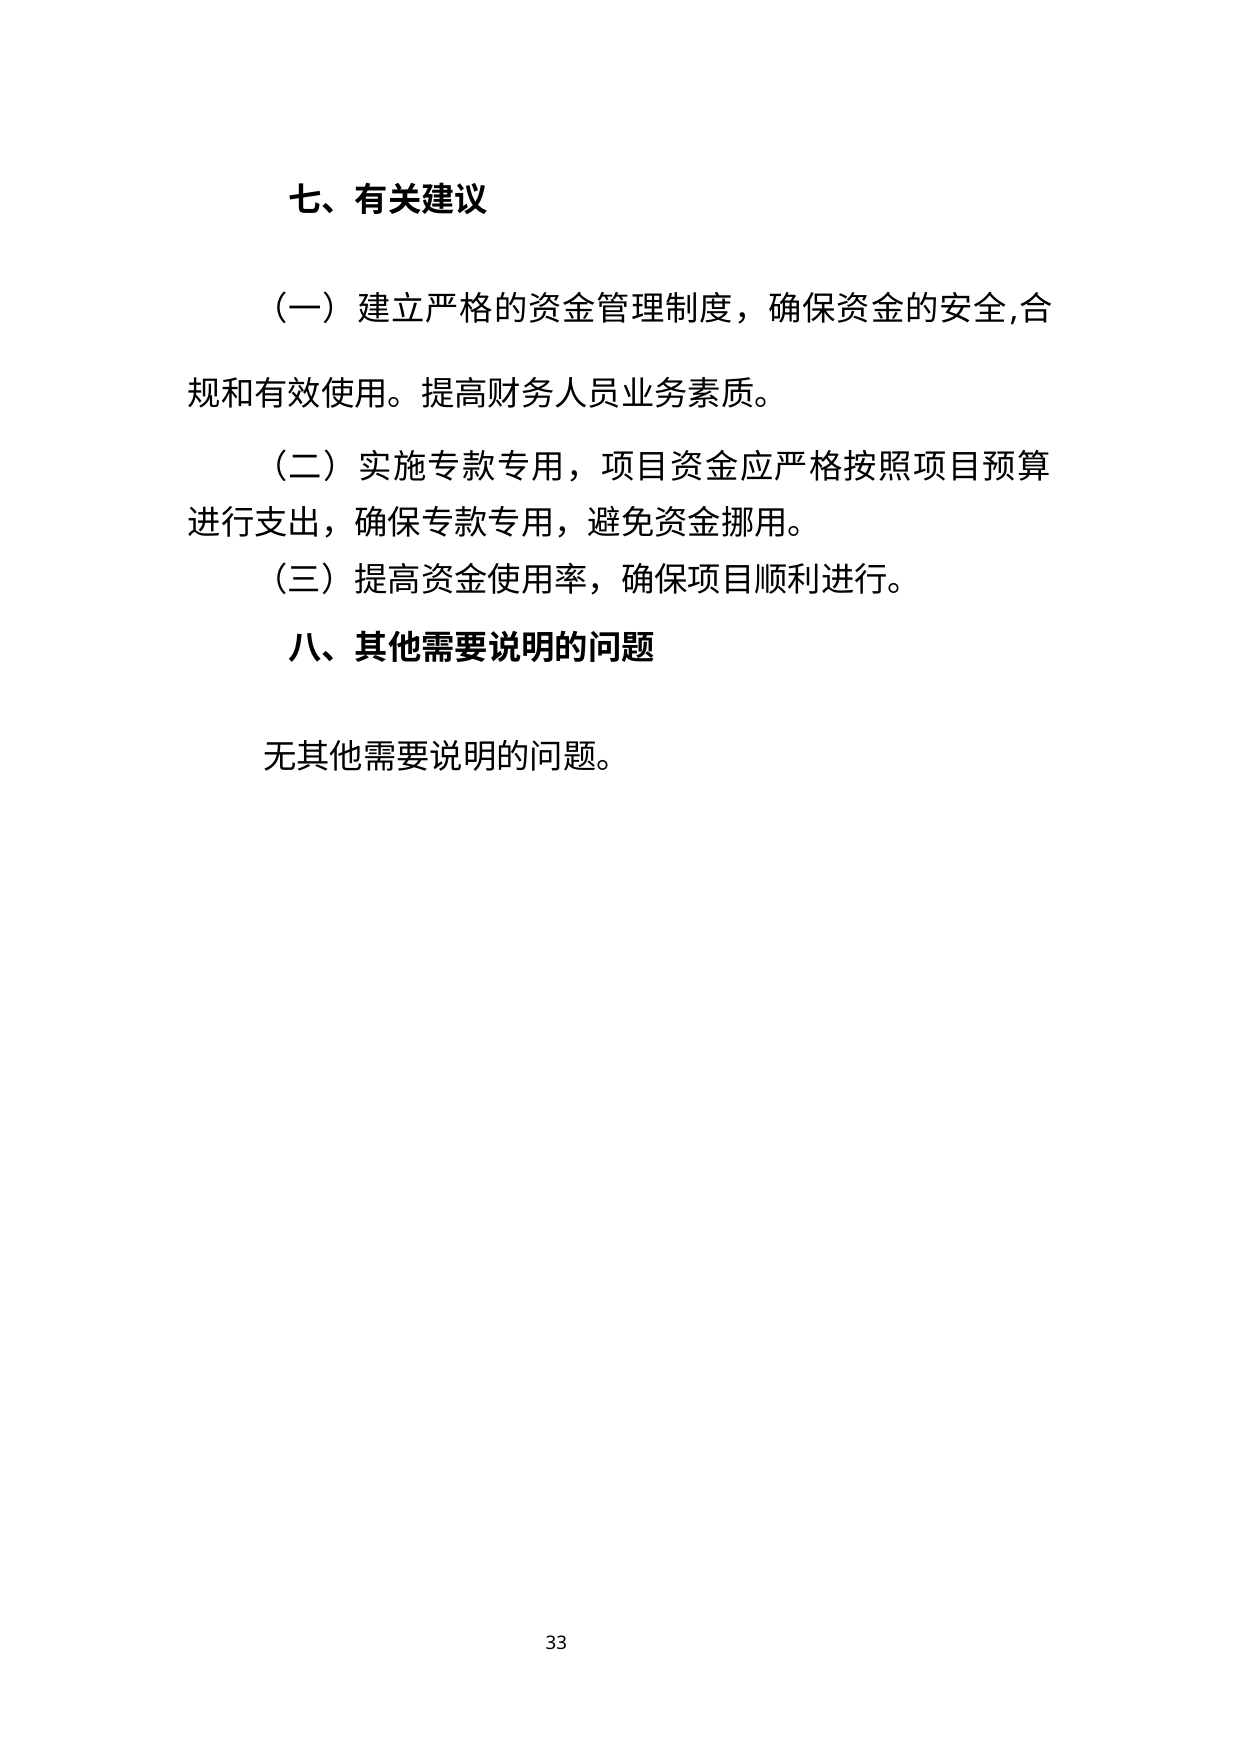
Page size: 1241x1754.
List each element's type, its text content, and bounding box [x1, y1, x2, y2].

list （三）提高资金使用率，确保项目顺利进行。 [187, 546, 1053, 602]
subtitle 七、有关建议 [187, 154, 1053, 239]
subtitle 八、其他需要说明的问题 [187, 602, 1053, 687]
list （二）实施专款专用，项目资金应严格按照项目预算进行支出，确保专款专用，避免资金挪用。 [187, 433, 1053, 546]
text 无其他需要说明的问题。 [187, 711, 1053, 796]
text （一）建立严格的资金管理制度，确保资金的安全,合规和有效使用。提高财务人员业务素质。 [187, 263, 1053, 433]
